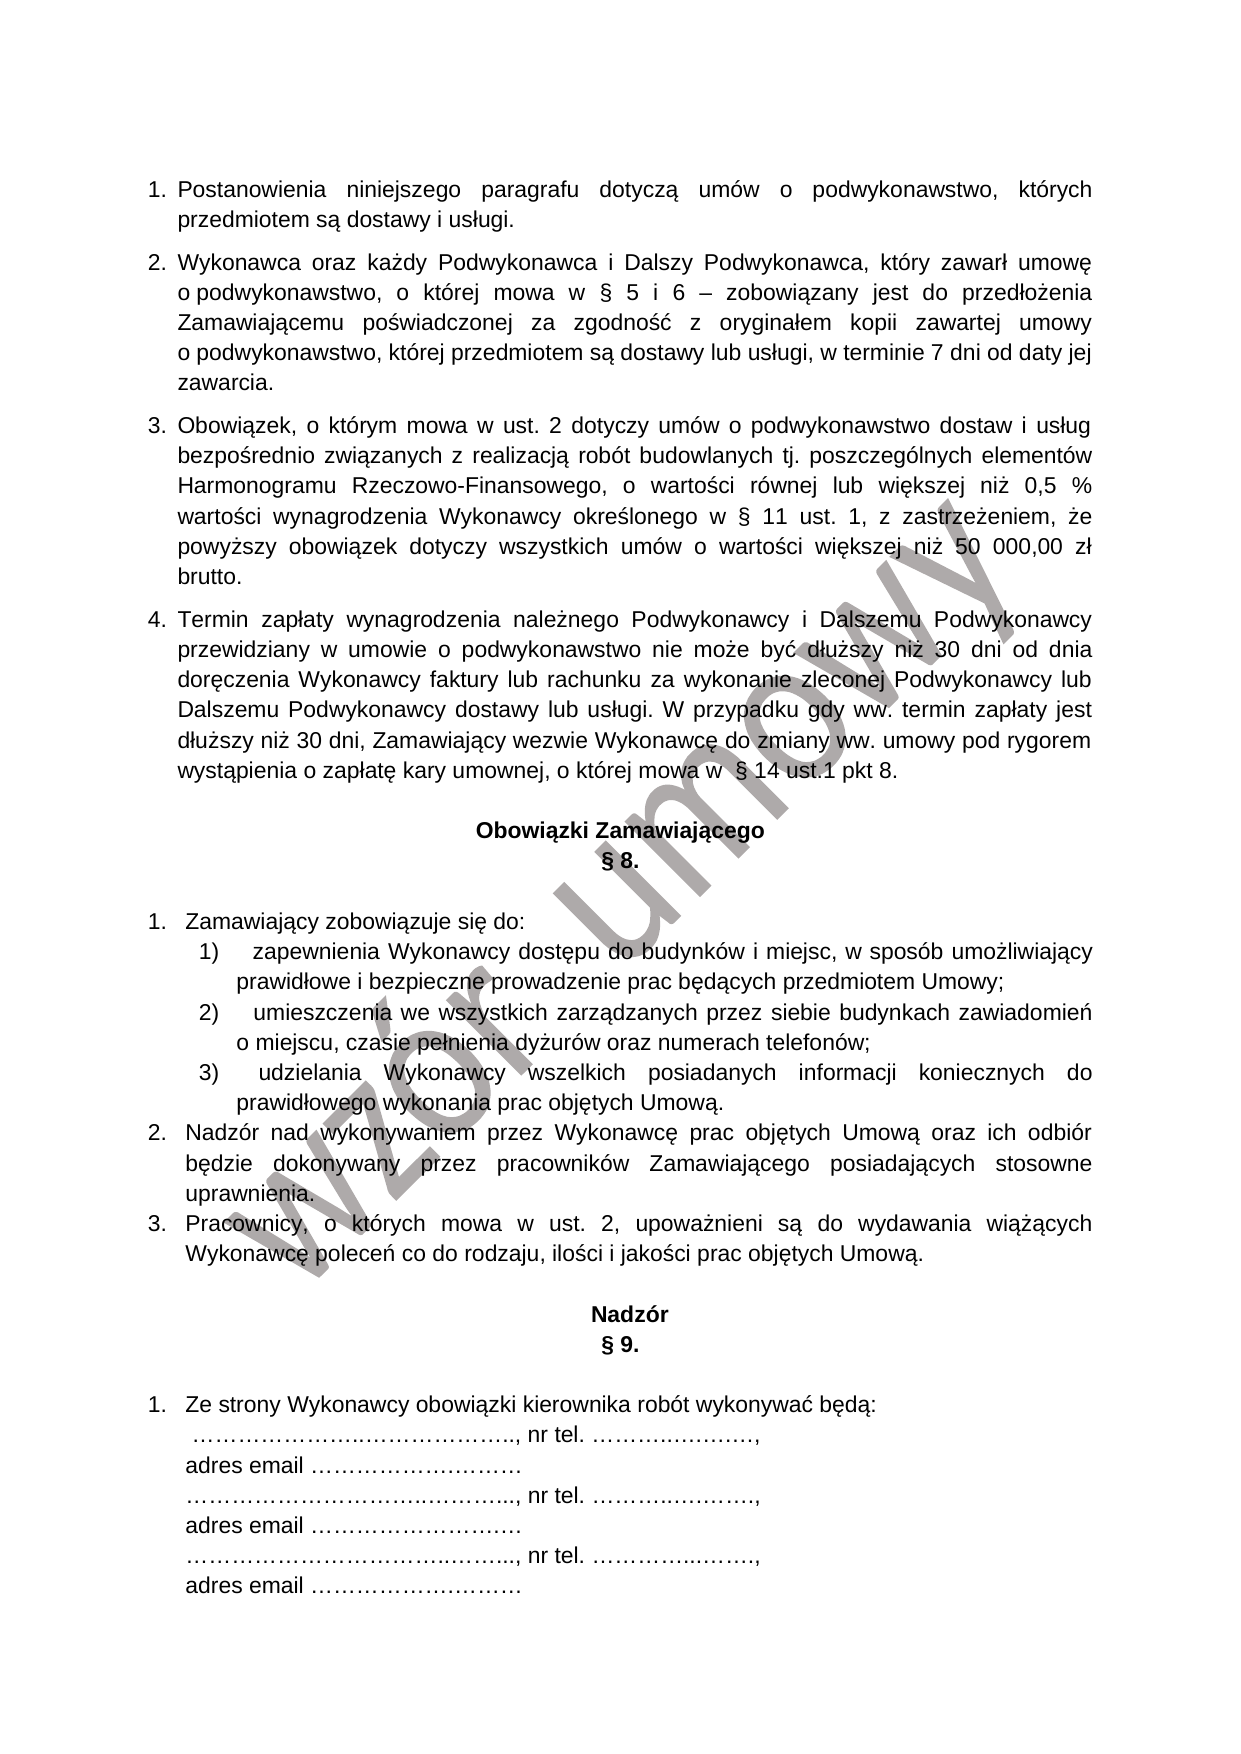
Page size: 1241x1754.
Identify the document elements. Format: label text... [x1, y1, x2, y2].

text adres email …………………….… [185, 1512, 1093, 1538]
text Nadzór [561, 1301, 1093, 1327]
list Zamawiający zobowiązuje się do: [148, 908, 1093, 934]
text adres email ……………….……… [185, 1572, 1093, 1599]
list Postanowienia niniejszego paragrafu dotyczą umów o podwykonawstwo, których przedmiotem są dostawy i usługi. [148, 176, 1093, 232]
list Obowiązek, o którym mowa w ust. 2 dotyczy umów o podwykonawstwo dostaw i usług bezpośrednio związanych z realizacją robót budowlanych tj. poszczególnych elementów Harmonogramu Rzeczowo-Finansowego, o wartości równej lub większej niż 0,5 % wartości wynagrodzenia Wykonawcy określonego w § 11 ust. 1, z zastrzeżeniem, że powyższy obowiązek dotyczy wszystkich umów o wartości większej niż 50 000,00 zł brutto. [148, 412, 1093, 589]
text adres email ……………….……… [185, 1452, 1093, 1478]
list Wykonawca oraz każdy Podwykonawca i Dalszy Podwykonawca, który zawarł umowę o podwykonawstwo, o której mowa w § 5 i 6 – zobowiązany jest do przedłożenia Zamawiającemu poświadczonej za zgodność z oryginałem kopii zawartej umowy o podwykonawstwo, której przedmiotem są dostawy lub usługi, w terminie 7 dni od daty jej zawarcia. [148, 248, 1093, 396]
list Nadzór nad wykonywaniem przez Wykonawcę prac objętych Umową oraz ich odbiór będzie dokonywany przez pracowników Zamawiającego posiadających stosowne uprawnienia. [148, 1119, 1093, 1206]
text § 8. [148, 847, 1093, 874]
list Ze strony Wykonawcy obowiązki kierownika robót wykonywać będą: [148, 1391, 1093, 1418]
list Pracownicy, o których mowa w ust. 2, upoważnieni są do wydawania wiążących Wykonawcę poleceń co do rodzaju, ilości i jakości prac objętych Umową. [148, 1210, 1093, 1267]
text …………………………..………..., nr tel. ………..….……., [185, 1482, 1093, 1508]
list udzielania Wykonawcy wszelkich posiadanych informacji koniecznych do prawidłowego wykonania prac objętych Umową. [199, 1059, 1093, 1116]
list Termin zapłaty wynagrodzenia należnego Podwykonawcy i Dalszemu Podwykonawcy przewidziany w umowie o podwykonawstwo nie może być dłuższy niż 30 dni od dnia doręczenia Wykonawcy faktury lub rachunku za wykonanie zleconej Podwykonawcy lub Dalszemu Podwykonawcy dostawy lub usługi. W przypadku gdy ww. termin zapłaty jest dłuższy niż 30 dni, Zamawiający wezwie Wykonawcę do zmiany ww. umowy pod rygorem wystąpienia o zapłatę kary umownej, o której mowa w § 14 ust.1 pkt 8. [148, 606, 1093, 783]
list zapewnienia Wykonawcy dostępu do budynków i miejsc, w sposób umożliwiający prawidłowe i bezpieczne prowadzenie prac będących przedmiotem Umowy; [199, 938, 1093, 995]
text Obowiązki Zamawiającego [148, 817, 1093, 844]
text ……………………………..……..., nr tel. …………...……., [185, 1542, 1093, 1569]
text …………………..……………….., nr tel. ………..….….…, [185, 1421, 1093, 1448]
text § 9. [148, 1331, 1093, 1357]
list umieszczenia we wszystkich zarządzanych przez siebie budynkach zawiadomień o miejscu, czasie pełnienia dyżurów oraz numerach telefonów; [199, 998, 1093, 1055]
